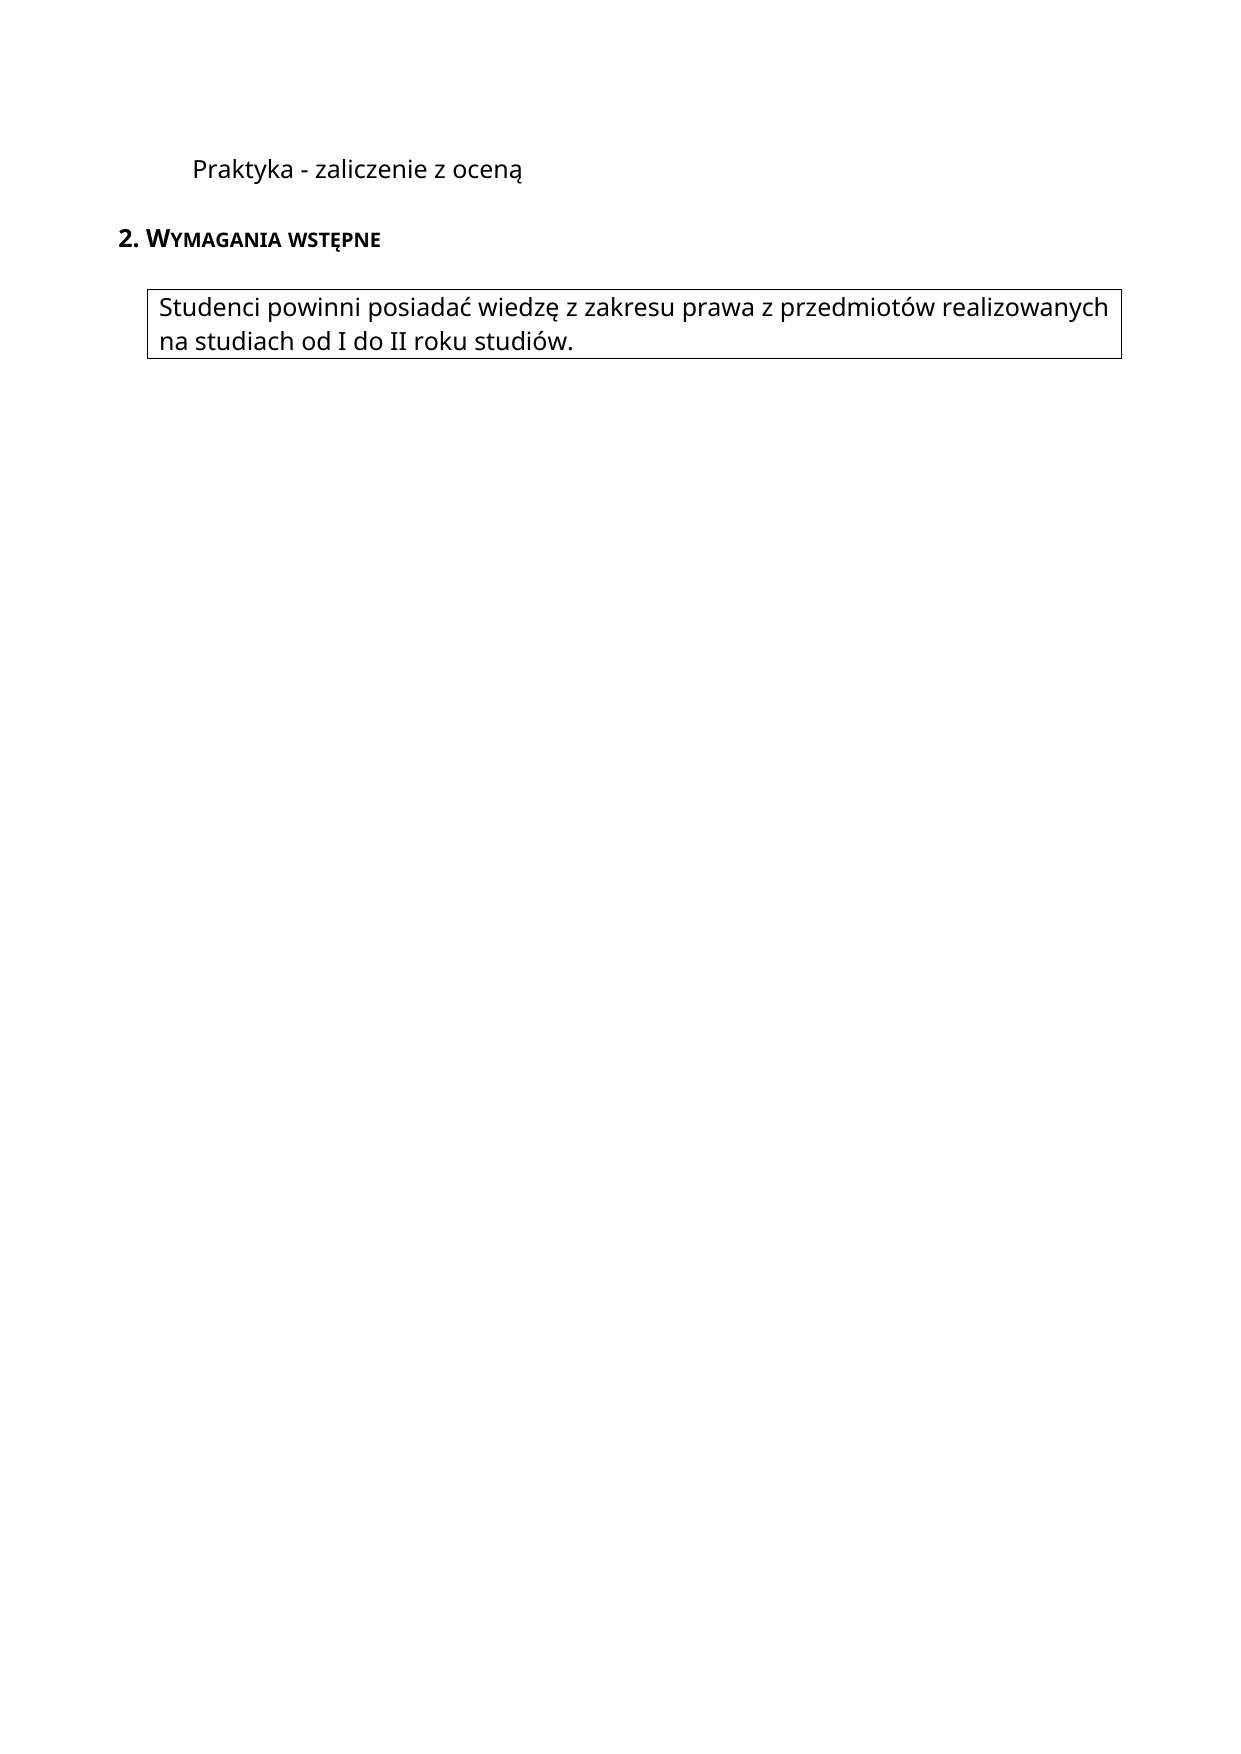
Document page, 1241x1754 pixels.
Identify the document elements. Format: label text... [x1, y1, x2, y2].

text 2. Wymagania wstępne [118, 220, 1122, 254]
text Praktyka - zaliczenie z oceną [192, 152, 1122, 186]
table_header Studenci powinni posiadać wiedzę z zakresu prawa z przedmiotów realizowanych na studiach od I do II roku studiów. [148, 290, 1121, 358]
